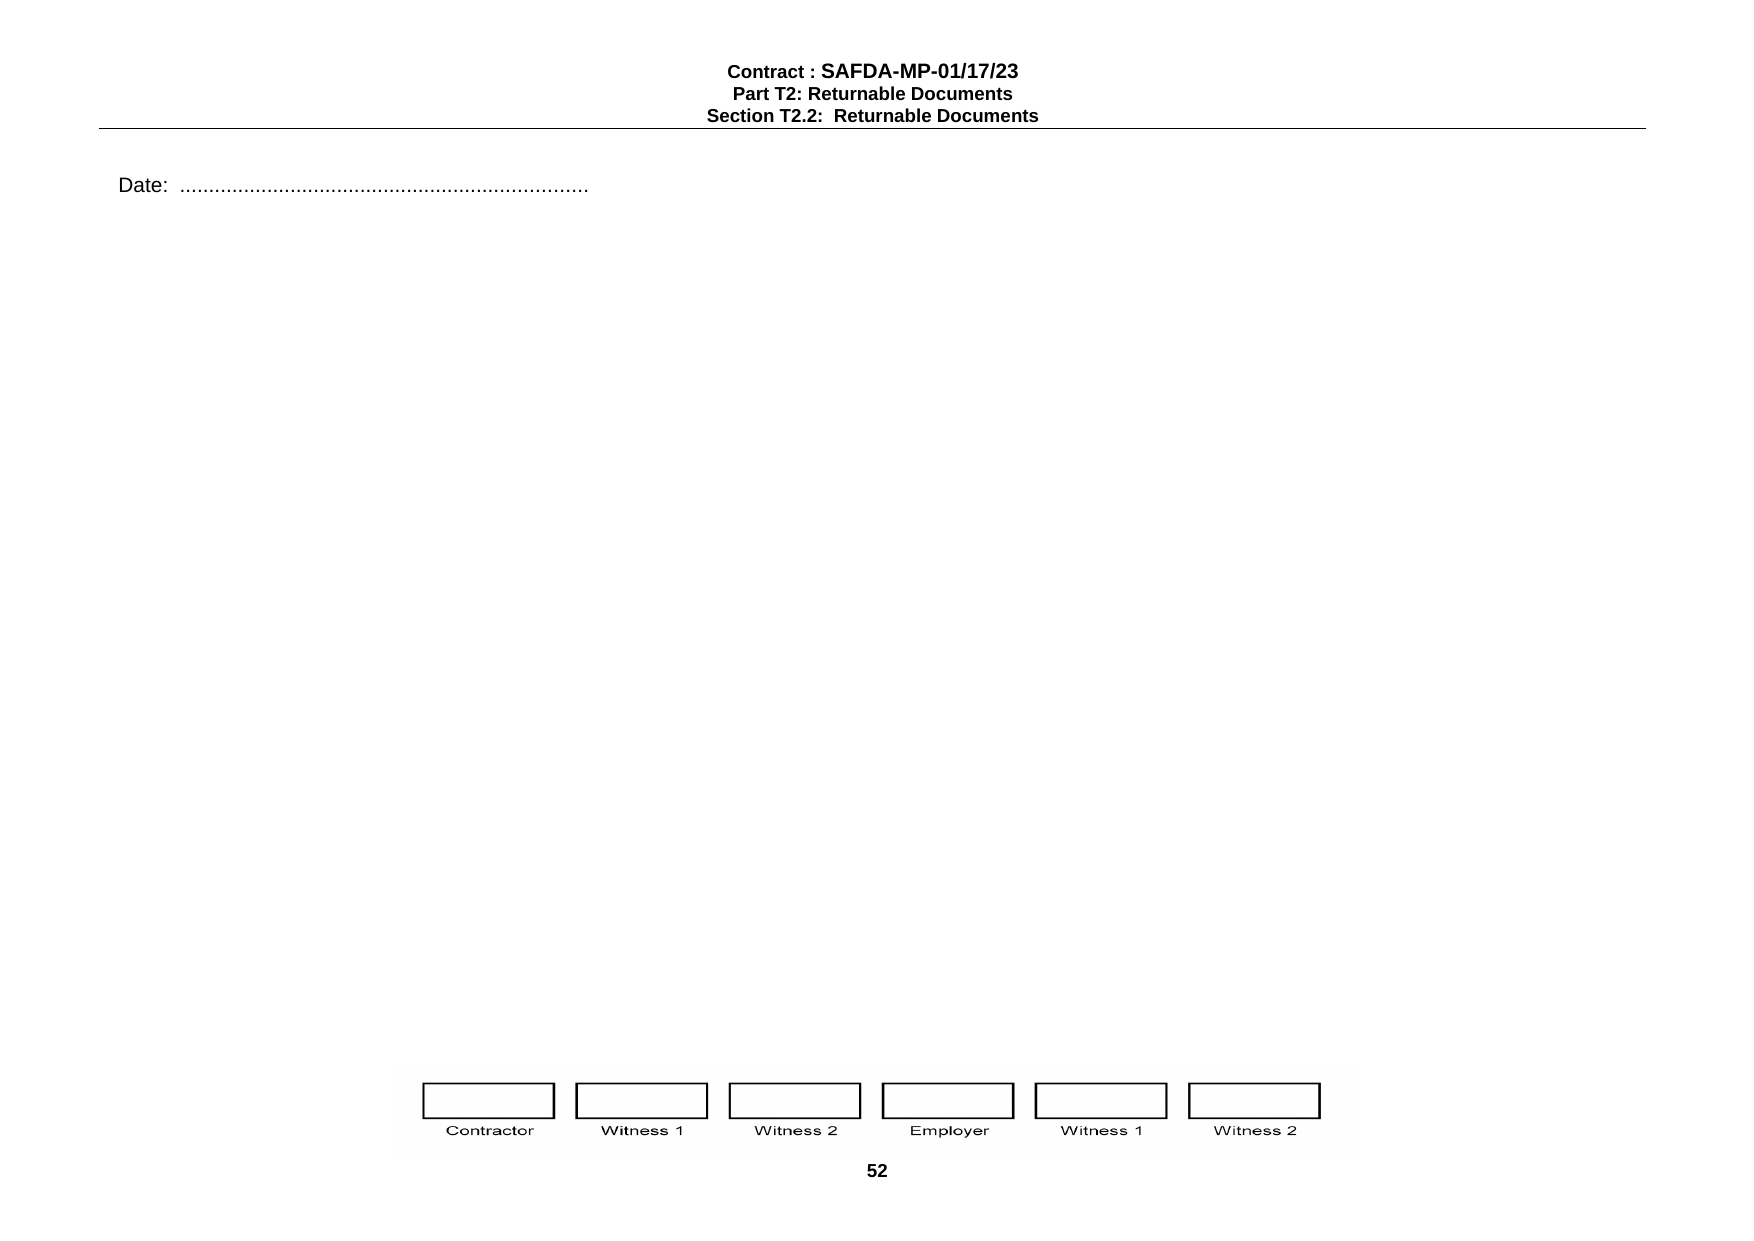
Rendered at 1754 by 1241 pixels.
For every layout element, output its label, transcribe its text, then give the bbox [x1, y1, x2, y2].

subtitle Date: [118, 172, 1636, 196]
picture [394, 1064, 1360, 1160]
